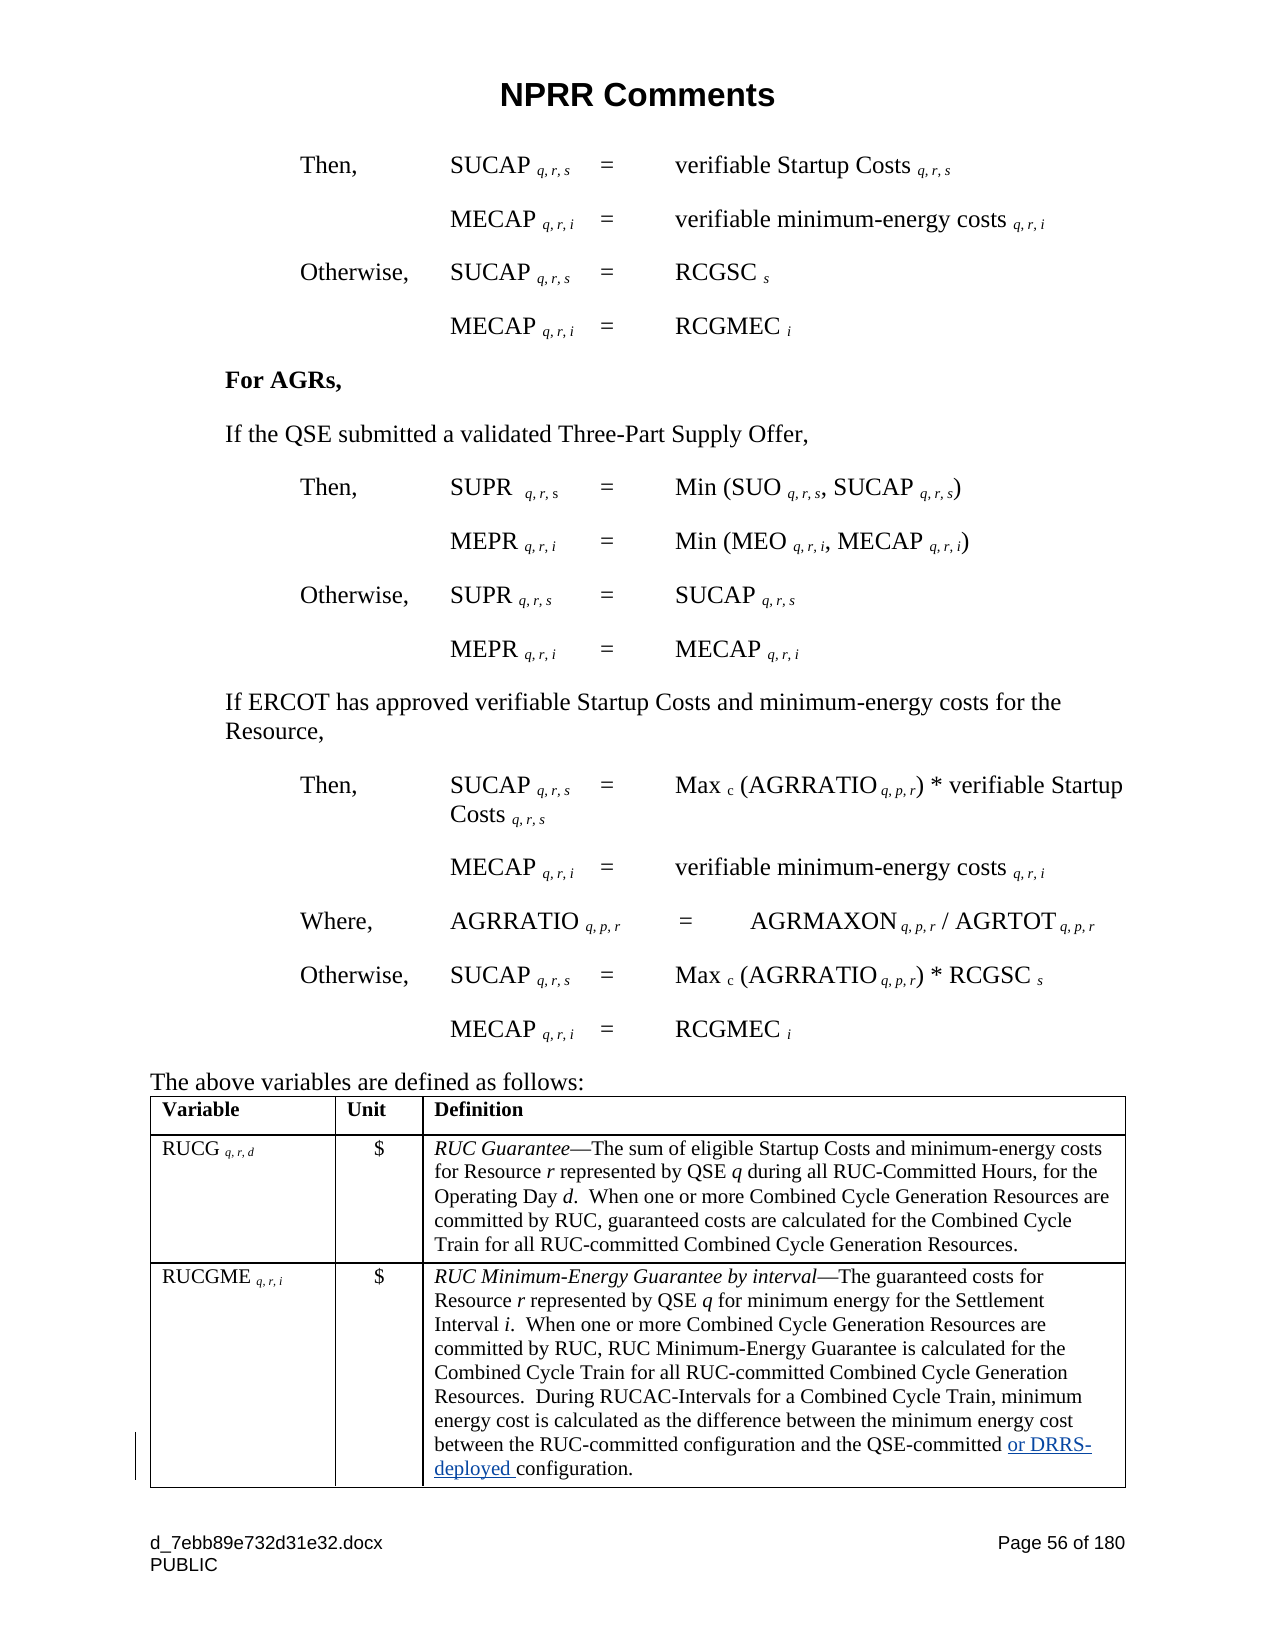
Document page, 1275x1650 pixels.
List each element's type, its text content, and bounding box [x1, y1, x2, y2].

text MECAP q, r, i = RCGMEC i [225, 1014, 1125, 1042]
table_cell RUCG q, r, d [151, 1136, 335, 1262]
table_cell RUC Guarantee—The sum of eligible Startup Costs and minimum-energy costs for Resource r represented by QSE q during all RUC-Committed Hours, for the Operating Day d. When one or more Combined Cycle Generation Resources are committed by RUC, guaranteed costs are calculated for the Combined Cycle Train for all RUC-committed Combined Cycle Generation Resources. [424, 1136, 1125, 1262]
text For AGRs, [225, 365, 1125, 394]
table_cell RUCGME q, r, i [151, 1264, 335, 1486]
text If the QSE submitted a validated Three-Part Supply Offer, [225, 419, 1125, 447]
text If ERCOT has approved verifiable Startup Costs and minimum-energy costs for the Resource, [225, 687, 1125, 745]
table_header Unit [336, 1097, 422, 1134]
table_header Definition [424, 1097, 1125, 1134]
text Then, SUCAP q, r, s = verifiable Startup Costs q, r, s [225, 150, 1125, 179]
table_cell $ [336, 1136, 422, 1262]
text MEPR q, r, i = MECAP q, r, i [225, 634, 1125, 662]
text Then, SUPR q, r, s = Min (SUO q, r, s, SUCAP q, r, s) [300, 472, 1125, 501]
table_cell $ [336, 1264, 422, 1486]
text MEPR q, r, i = Min (MEO q, r, i, MECAP q, r, i) [225, 526, 1125, 555]
text Then, SUCAP q, r, s = Max c (AGRRATIO q, p, r) * verifiable Startup Costs q, r, s [225, 770, 1125, 827]
table_header Variable [151, 1097, 335, 1134]
text MECAP q, r, i = RCGMEC i [225, 311, 1125, 340]
text Where, AGRRATIO q, p, r = AGRMAXON q, p, r / AGRTOT q, p, r [225, 906, 1125, 935]
text Otherwise, SUCAP q, r, s = Max c (AGRRATIO q, p, r) * RCGSC s [225, 960, 1125, 989]
text MECAP q, r, i = verifiable minimum-energy costs q, r, i [225, 204, 1125, 232]
text Otherwise, SUPR q, r, s = SUCAP q, r, s [225, 580, 1125, 609]
text MECAP q, r, i = verifiable minimum-energy costs q, r, i [225, 852, 1125, 881]
table_cell RUC Minimum-Energy Guarantee by interval—The guaranteed costs for Resource r represented by QSE q for minimum energy for the Settlement Interval i. When one or more Combined Cycle Generation Resources are committed by RUC, RUC Minimum-Energy Guarantee is calculated for the Combined Cycle Train for all RUC-committed Combined Cycle Generation Resources. During RUCAC-Intervals for a Combined Cycle Train, minimum energy cost is calculated as the difference between the minimum energy cost between the RUC-committed configuration and the QSE-committed configuration. [424, 1264, 1125, 1486]
text Otherwise, SUCAP q, r, s = RCGSC s [225, 257, 1125, 286]
text The above variables are defined as follows: [150, 1067, 1125, 1096]
